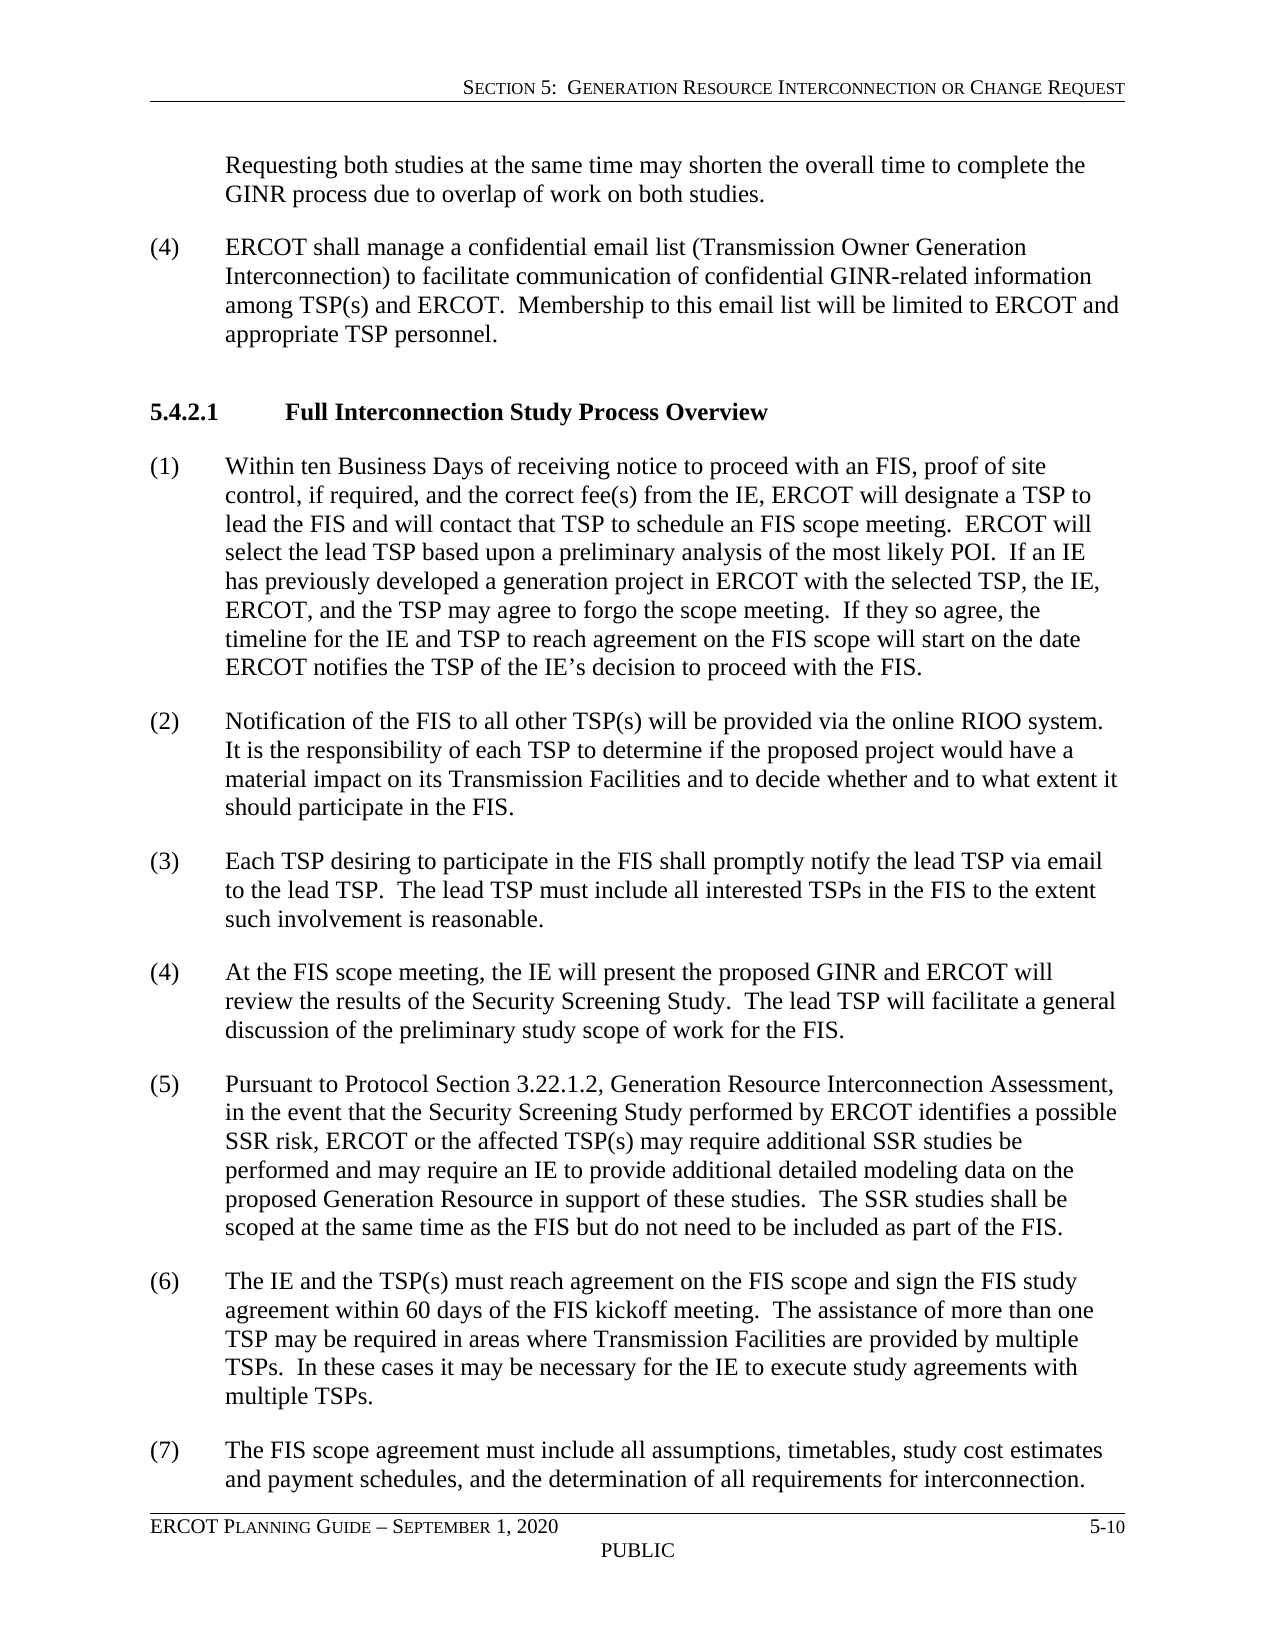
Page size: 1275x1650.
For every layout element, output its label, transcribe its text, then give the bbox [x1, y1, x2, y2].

text (5) Pursuant to Protocol Section 3.22.1.2, Generation Resource Interconnection Assessment, in the event that the Security Screening Study performed by ERCOT identifies a possible SSR risk, ERCOT or the affected TSP(s) may require additional SSR studies be performed and may require an IE to provide additional detailed modeling data on the proposed Generation Resource in support of these studies. The SSR studies shall be scoped at the same time as the FIS but do not need to be included as part of the FIS. [150, 1069, 1125, 1241]
text 5.4.2.1 Full Interconnection Study Process Overview [150, 397, 1125, 426]
text (2) Notification of the FIS to all other TSP(s) will be provided via the online RIOO system. It is the responsibility of each TSP to determine if the proposed project would have a material impact on its Transmission Facilities and to decide whether and to what extent it should participate in the FIS. [150, 706, 1125, 821]
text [150, 150, 1125, 207]
text (7) The FIS scope agreement must include all assumptions, timetables, study cost estimates and payment schedules, and the determination of all requirements for interconnection. [150, 1435, 1125, 1492]
text (3) Each TSP desiring to participate in the FIS shall promptly notify the lead TSP via email to the lead TSP. The lead TSP must include all interested TSPs in the FIS to the extent such involvement is reasonable. [150, 846, 1125, 932]
text (4) At the FIS scope meeting, the IE will present the proposed GINR and ERCOT will review the results of the Security Screening Study. The lead TSP will facilitate a general discussion of the preliminary study scope of work for the FIS. [150, 957, 1125, 1044]
text (6) The IE and the TSP(s) must reach agreement on the FIS scope and sign the FIS study agreement within 60 days of the FIS kickoff meeting. The assistance of more than one TSP may be required in areas where Transmission Facilities are provided by multiple TSPs. In these cases it may be necessary for the IE to execute study agreements with multiple TSPs. [150, 1266, 1125, 1410]
text (4) ERCOT shall manage a confidential email list (Transmission Owner Generation Interconnection) to facilitate communication of confidential GINR-related information among TSP(s) and ERCOT. Membership to this email list will be limited to ERCOT and appropriate TSP personnel. [150, 232, 1125, 347]
text (1) Within ten Business Days of receiving notice to proceed with an FIS, proof of site control, if required, and the correct fee(s) from the IE, ERCOT will designate a TSP to lead the FIS and will contact that TSP to schedule an FIS scope meeting. ERCOT will select the lead TSP based upon a preliminary analysis of the most likely POI. If an IE has previously developed a generation project in ERCOT with the selected TSP, the IE, ERCOT, and the TSP may agree to forgo the scope meeting. If they so agree, the timeline for the IE and TSP to reach agreement on the FIS scope will start on the date ERCOT notifies the TSP of the IE’s decision to proceed with the FIS. [150, 451, 1125, 681]
